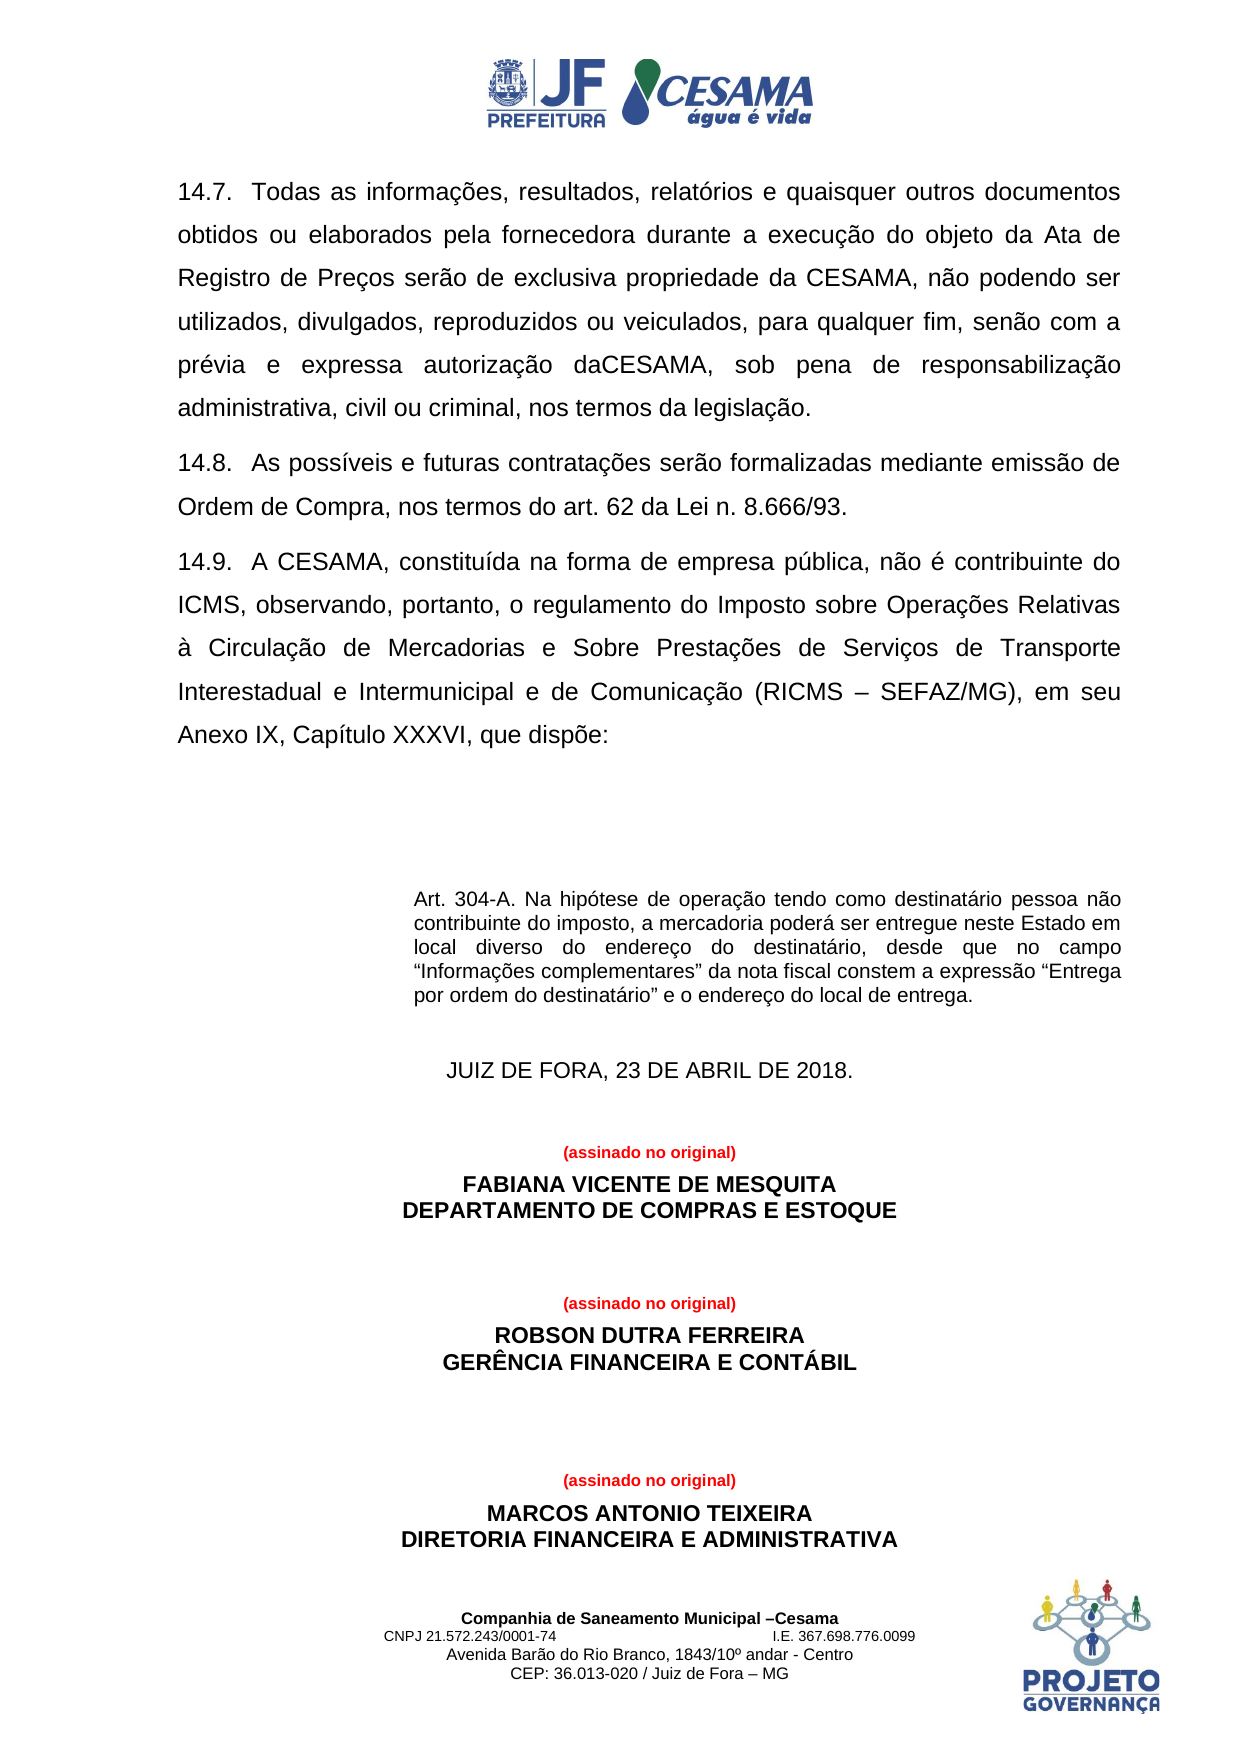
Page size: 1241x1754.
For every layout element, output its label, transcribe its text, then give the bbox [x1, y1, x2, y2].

text ROBSON DUTRA FERREIRA [177, 1322, 1122, 1348]
text MARCOS ANTONIO TEIXEIRA [177, 1500, 1122, 1526]
text DIRETORIA FINANCEIRA E ADMINISTRATIVA [177, 1526, 1122, 1552]
list A CESAMA, constituída na forma de empresa pública, não é contribuinte do ICMS, observando, portanto, o regulamento do Imposto sobre Operações Relativas à Circulação de Mercadorias e Sobre Prestações de Serviços de Transporte Interestadual e Intermunicipal e de Comunicação (RICMS – SEFAZ/MG), em seu Anexo IX, Capítulo XXXVI, que dispõe: [177, 547, 1122, 748]
text (assinado no original) [177, 1283, 1122, 1316]
picture [1023, 1579, 1160, 1714]
text (assinado no original) [177, 1131, 1122, 1165]
text Art. 304-A. Na hipótese de operação tendo como destinatário pessoa não contribuinte do imposto, a mercadoria poderá ser entregue neste Estado em local diverso do endereço do destinatário, desde que no campo “Informações complementares” da nota fiscal constem a expressão “Entrega por ordem do destinatário” e o endereço do local de entrega. [413, 887, 1122, 1006]
text GERÊNCIA FINANCEIRA E CONTÁBIL [177, 1348, 1122, 1375]
text FABIANA VICENTE DE MESQUITA [177, 1171, 1122, 1197]
list Todas as informações, resultados, relatórios e quaisquer outros documentos obtidos ou elaborados pela fornecedora durante a execução do objeto da Ata de Registro de Preços serão de exclusiva propriedade da CESAMA, não podendo ser utilizados, divulgados, reproduzidos ou veiculados, para qualquer fim, senão com a prévia e expressa autorização daCESAMA, sob pena de responsabilização administrativa, civil ou criminal, nos termos da legislação. [177, 177, 1122, 422]
picture [486, 59, 813, 128]
list As possíveis e futuras contratações serão formalizadas mediante emissão de Ordem de Compra, nos termos do art. 62 da Lei n. 8.666/93. [177, 448, 1122, 520]
text (assinado no original) [177, 1460, 1122, 1493]
text JUIZ DE FORA, 23 DE ABRIL DE 2018. [177, 1052, 1122, 1086]
text DEPARTAMENTO DE COMPRAS E ESTOQUE [177, 1197, 1122, 1224]
